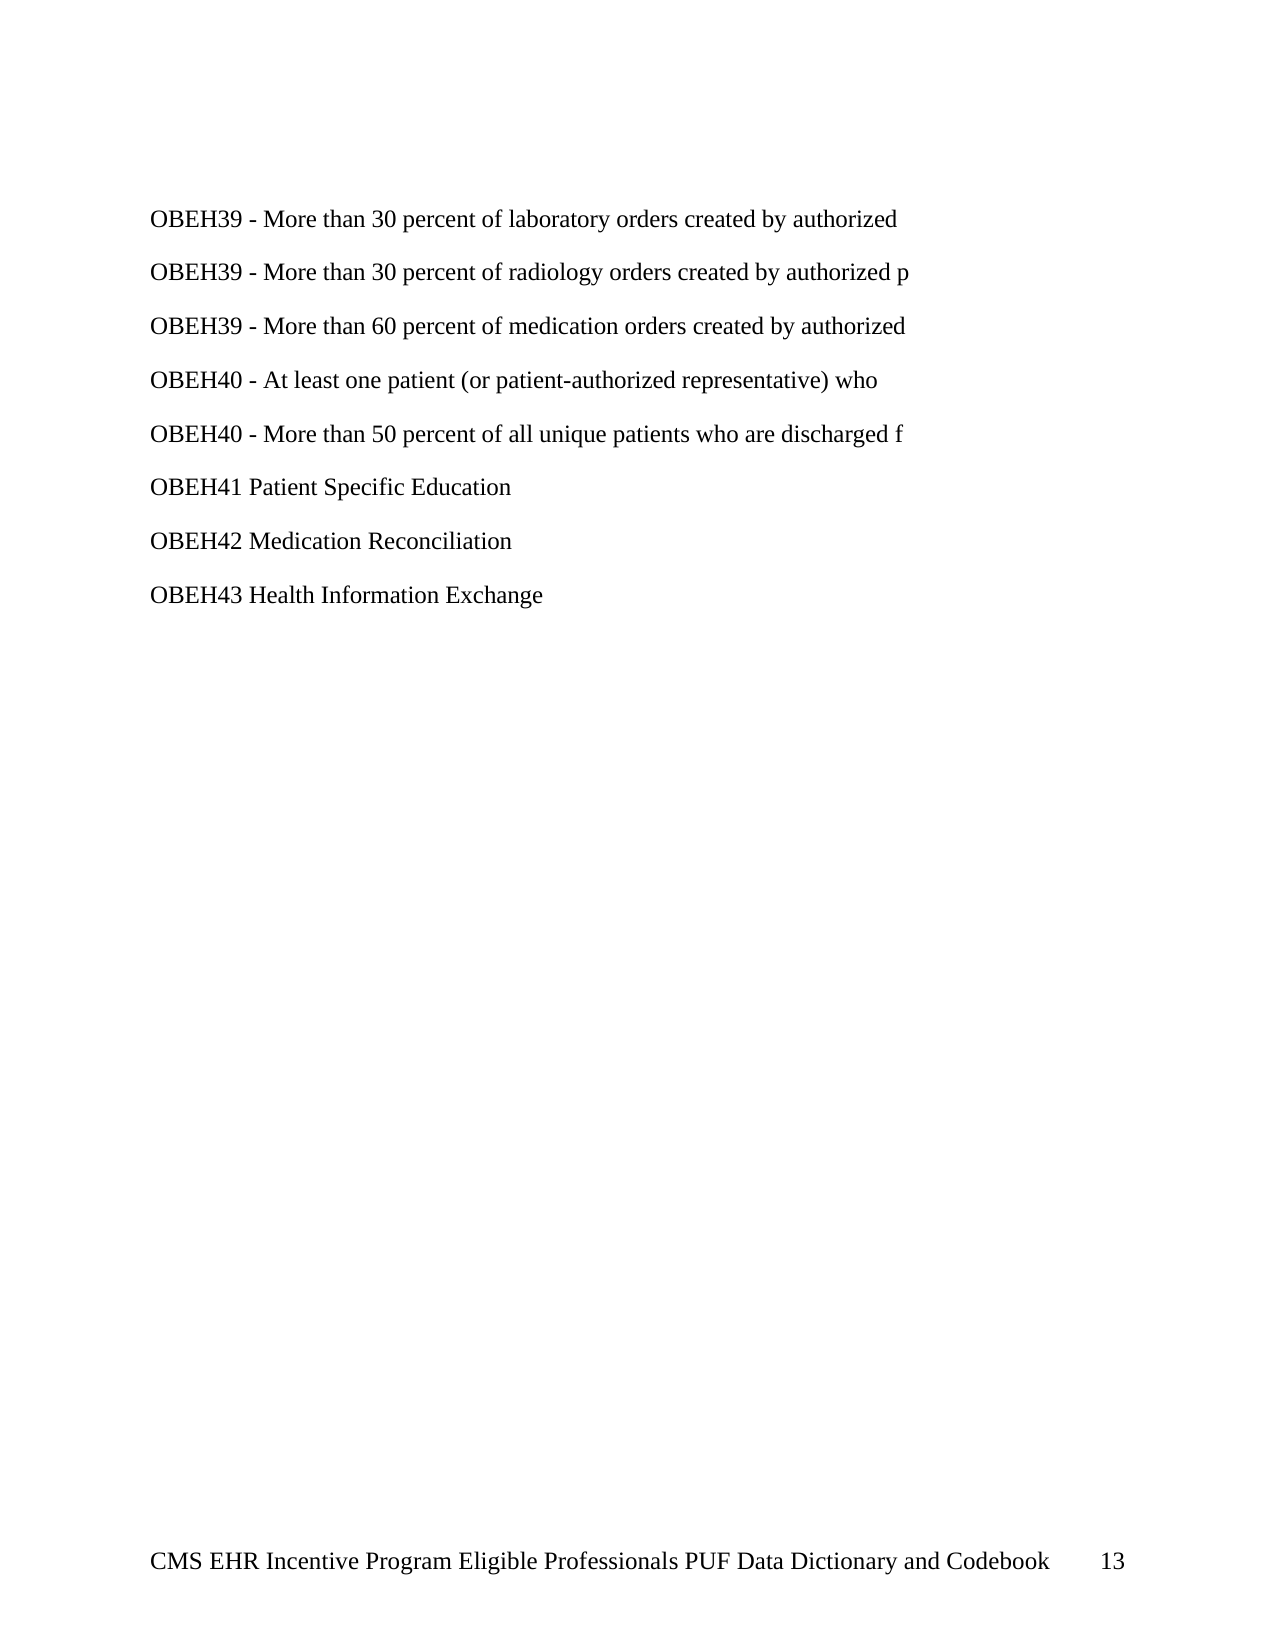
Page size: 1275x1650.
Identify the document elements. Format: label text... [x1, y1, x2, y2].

text OBEH41 Patient Specific Education [150, 472, 1125, 501]
text OBEH43 Health Information Exchange [150, 580, 1125, 609]
text OBEH42 Medication Reconciliation [150, 526, 1125, 555]
text OBEH39 - More than 60 percent of medication orders created by authorized [150, 311, 1125, 340]
text OBEH39 - More than 30 percent of radiology orders created by authorized p [150, 257, 1125, 286]
text OBEH39 - More than 30 percent of laboratory orders created by authorized [150, 204, 1125, 232]
text OBEH40 - At least one patient (or patient-authorized representative) who [150, 365, 1125, 394]
text OBEH40 - More than 50 percent of all unique patients who are discharged f [150, 419, 1125, 447]
